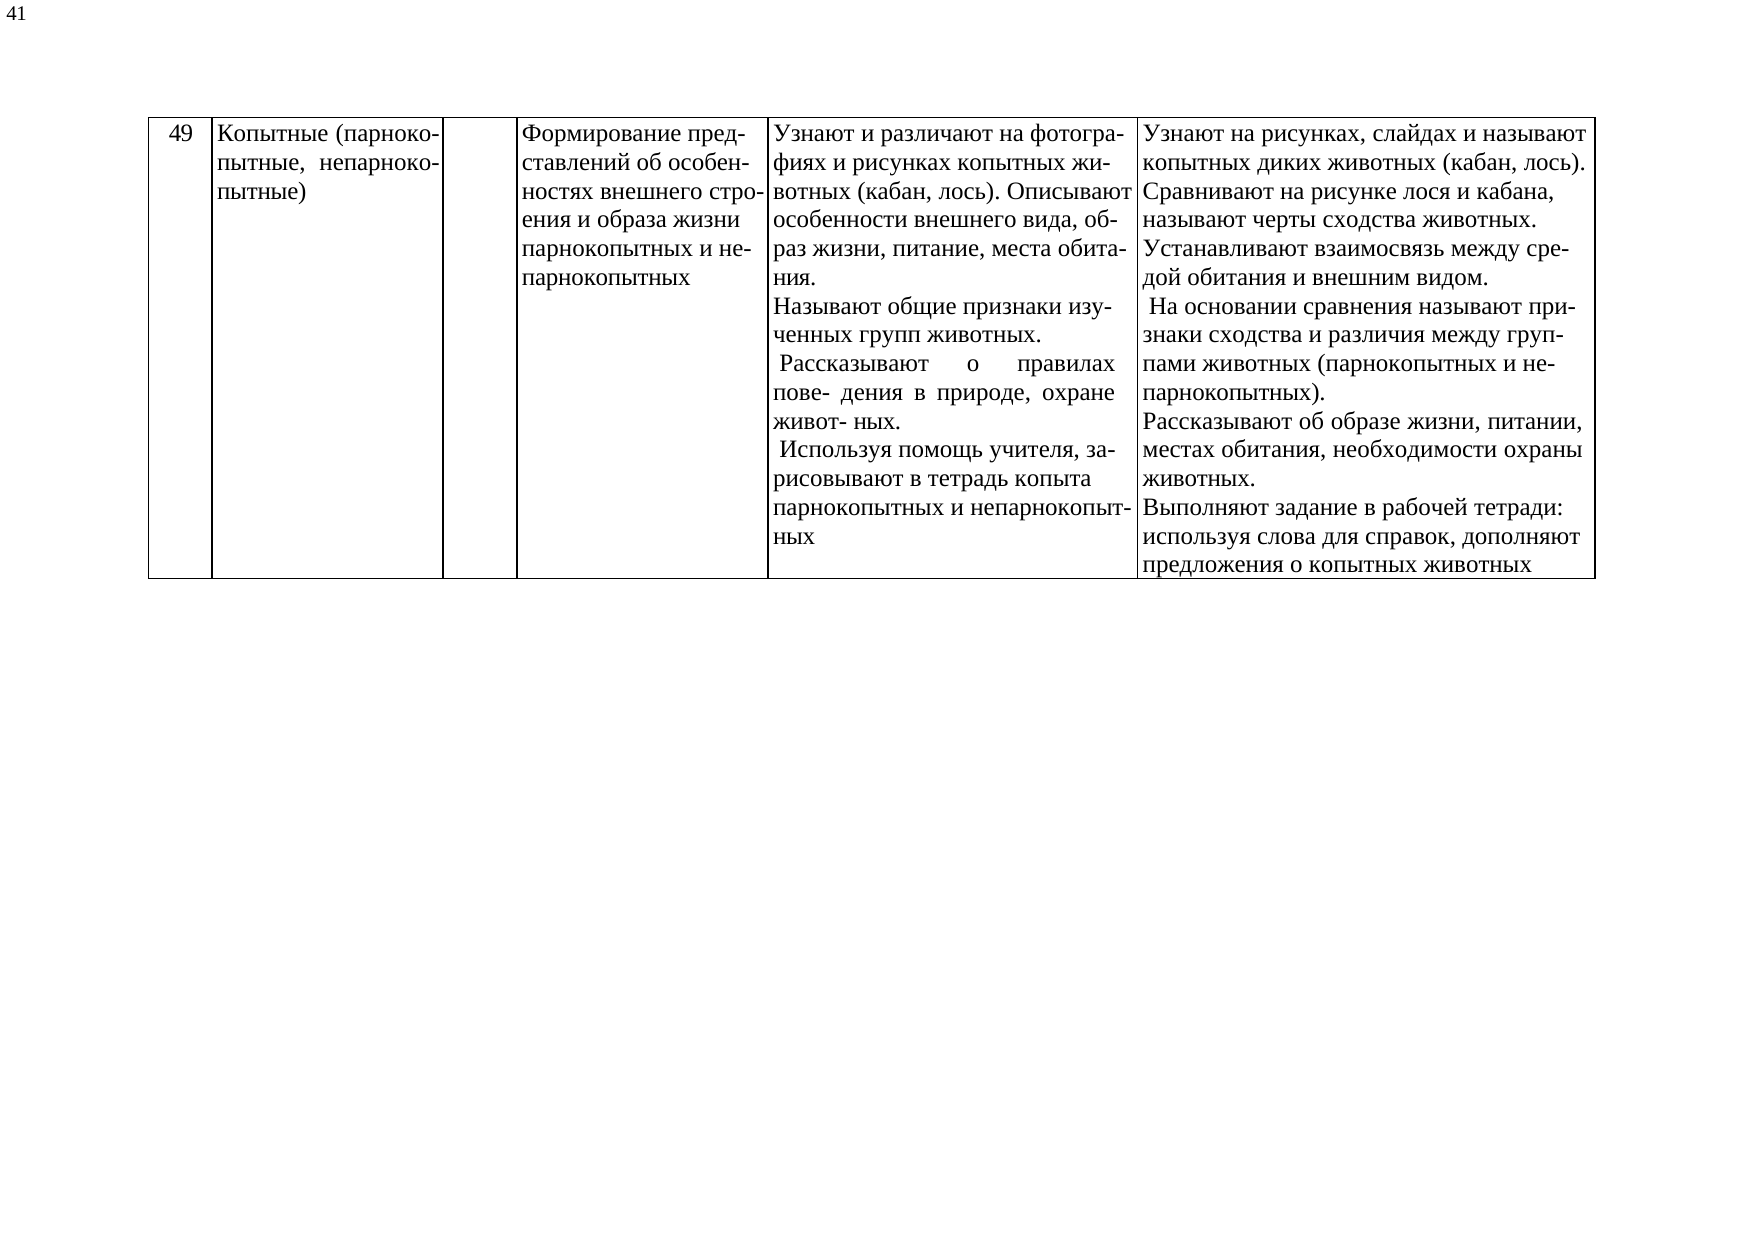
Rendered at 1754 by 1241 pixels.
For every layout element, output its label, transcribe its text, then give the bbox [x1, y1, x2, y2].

table_header [444, 118, 516, 578]
table_header 49 [149, 118, 211, 578]
table_header Формирование пред- ставлений об особен- ностях внешнего стро- ения и образа жизни парнокопытных и не- парнокопытных [518, 118, 767, 578]
table_header Узнают и различают на фотогра- фиях и рисунках копытных жи- вотных (кабан, лось). Описывают особенности внешнего вида, об- раз жизни, питание, места обита- ния. Называют общие признаки изу- ченных групп животных. Рассказывают о правилах пове- дения в природе, охране живот- ных. Используя помощь учителя, за- рисовывают в тетрадь копыта парнокопытных и непарнокопыт- ных [769, 118, 1137, 578]
table_header Копытные (парноко- пытные, непарноко- пытные) [213, 118, 442, 578]
table_header Узнают на рисунках, слайдах и называют копытных диких животных (кабан, лось). Сравнивают на рисунке лося и кабана, называют черты сходства животных. Устанавливают взаимосвязь между сре- дой обитания и внешним видом. На основании сравнения называют при- знаки сходства и различия между груп- пами животных (парнокопытных и не- парнокопытных). Рассказывают об образе жизни, питании, местах обитания, необходимости охраны животных. Выполняют задание в рабочей тетради: используя слова для справок, дополняют предложения о копытных животных [1138, 118, 1594, 578]
